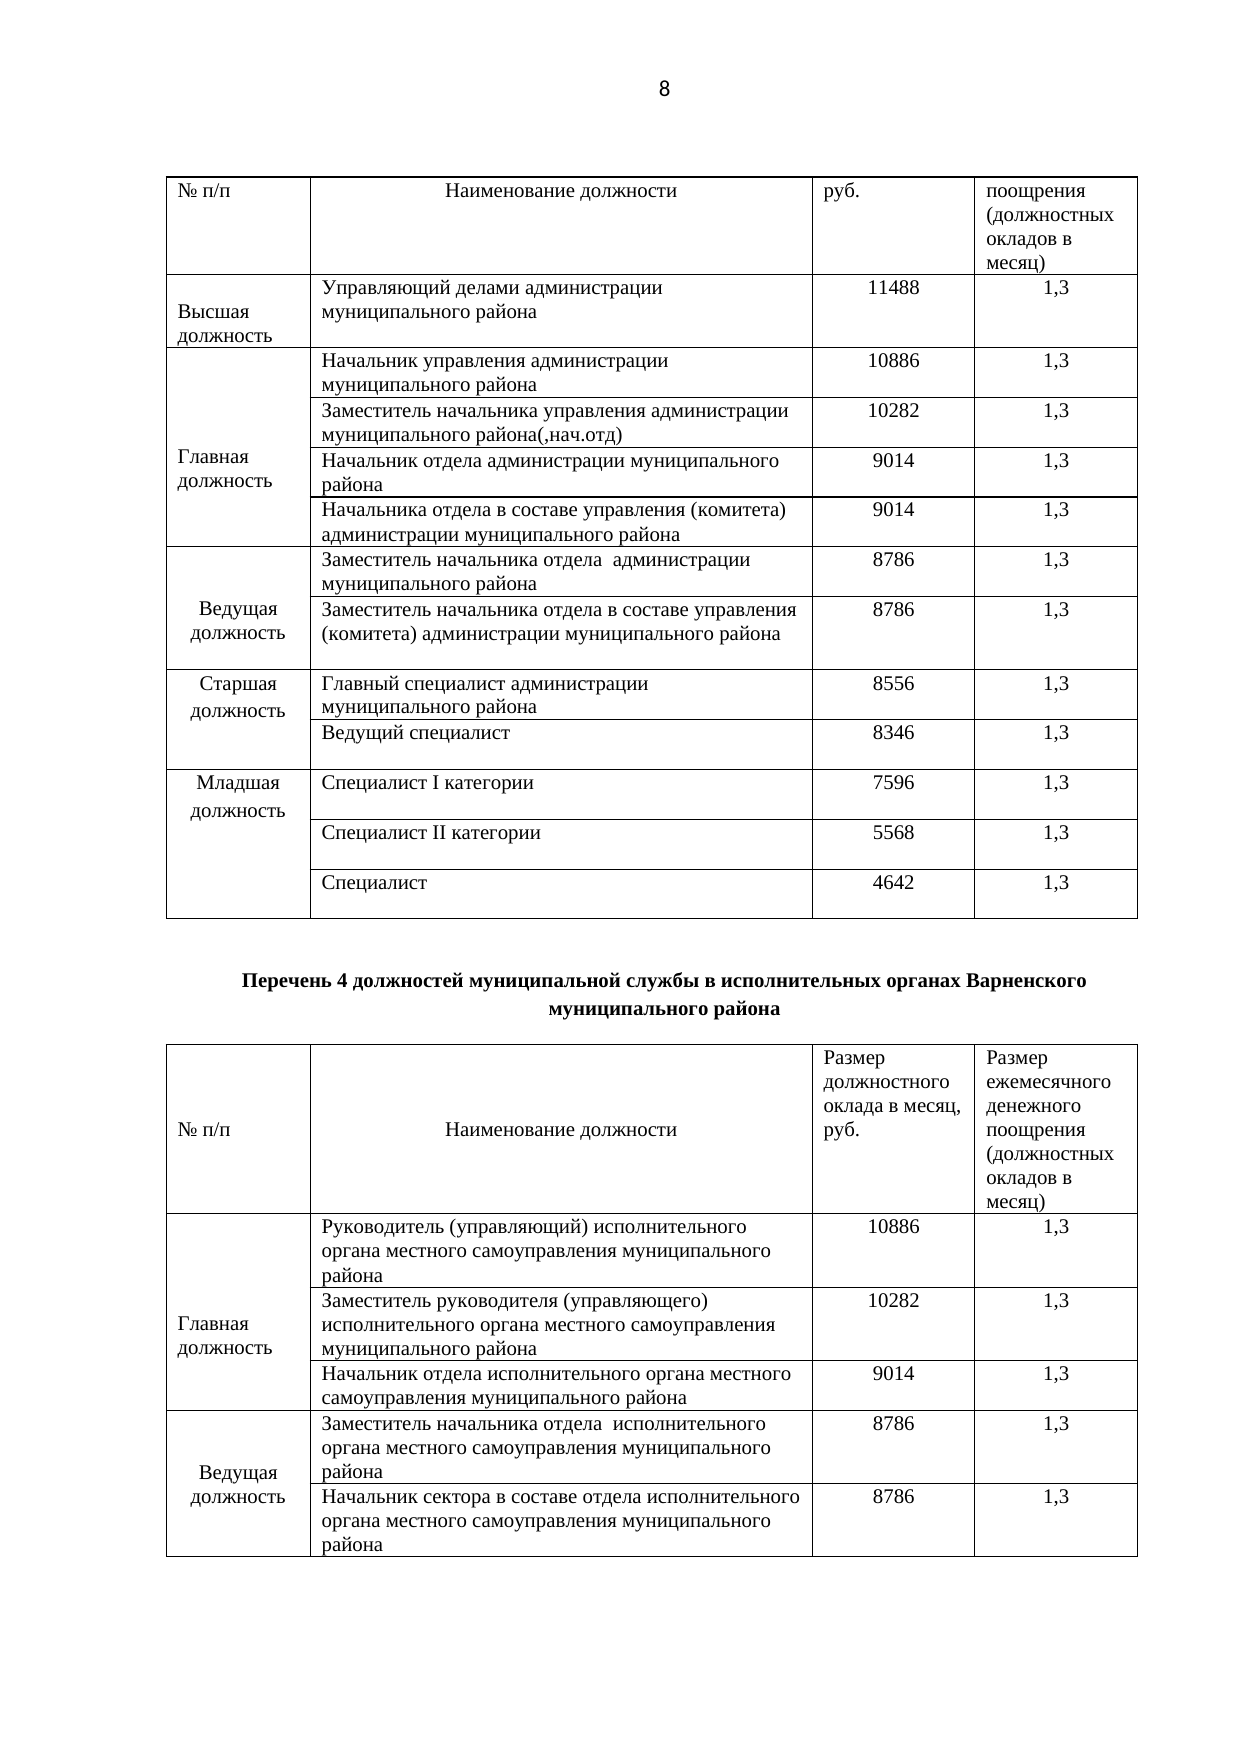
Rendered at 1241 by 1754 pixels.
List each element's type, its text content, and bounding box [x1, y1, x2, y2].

table_cell 4642 [813, 870, 974, 918]
table_cell 8786 [813, 597, 974, 669]
table_cell 5568 [813, 820, 974, 868]
table_cell 1,3 [975, 820, 1137, 868]
table_cell Ведущая должность [167, 547, 310, 669]
table_cell Ведущий специалист [311, 720, 812, 769]
table_cell 1,3 [975, 720, 1137, 769]
table_cell 8556 [813, 670, 974, 719]
table_cell 1,3 [975, 1288, 1137, 1360]
table_cell 1,3 [975, 547, 1137, 596]
table_cell Специалист [311, 870, 812, 918]
table_cell Специалист I категории [311, 770, 812, 819]
table_cell 1,3 [975, 1484, 1137, 1556]
table_cell 1,3 [975, 1214, 1137, 1287]
table_cell 1,3 [975, 1361, 1137, 1409]
table_header Размер должностного оклада в месяц, руб. [813, 1045, 974, 1213]
table_cell 9014 [813, 498, 974, 546]
table_cell 11488 [813, 275, 974, 347]
table_cell 10282 [813, 398, 974, 447]
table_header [311, 178, 812, 274]
table_cell 8786 [813, 1484, 974, 1556]
table_header Наименование должности [311, 1045, 812, 1213]
table_header Размер ежемесячного денежного поощрения (должностных окладов в месяц) [975, 1045, 1137, 1213]
table_cell 9014 [813, 448, 974, 496]
table_cell Ведущая должность [167, 1411, 310, 1556]
table_cell Руководитель (управляющий) исполнительного органа местного самоуправления муниципального района [311, 1214, 812, 1287]
text Перечень 4 должностей муниципальной службы в исполнительных органах Варненского муниципального района [177, 968, 1152, 1019]
table_header № п/п [167, 178, 310, 274]
table_cell 1,3 [975, 275, 1137, 347]
table_cell Заместитель начальника управления администрации муниципального района(,нач.отд) [311, 398, 812, 447]
table_cell Заместитель начальника отдела в составе управления (комитета) администрации муниципального района [311, 597, 812, 669]
table_cell 1,3 [975, 348, 1137, 397]
table_cell 7596 [813, 770, 974, 819]
table_cell Старшая должность [167, 670, 310, 769]
table_cell Начальник управления администрации муниципального района [311, 348, 812, 397]
table_cell 1,3 [975, 398, 1137, 447]
table_cell 10886 [813, 1214, 974, 1287]
table_cell Заместитель руководителя (управляющего) исполнительного органа местного самоуправления муниципального района [311, 1288, 812, 1360]
table_cell 10282 [813, 1288, 974, 1360]
table_cell Заместитель начальника отдела администрации муниципального района [311, 547, 812, 596]
table_cell 8786 [813, 1411, 974, 1483]
table_cell Начальник отдела исполнительного органа местного самоуправления муниципального района [311, 1361, 812, 1409]
table_cell Начальник отдела администрации муниципального района [311, 448, 812, 496]
table_cell Начальник сектора в составе отдела исполнительного органа местного самоуправления муниципального района [311, 1484, 812, 1556]
table_cell Главная должность [167, 1214, 310, 1409]
table_cell Главный специалист администрации муниципального района [311, 670, 812, 719]
table_cell 8786 [813, 547, 974, 596]
table_cell 1,3 [975, 448, 1137, 496]
table_cell 9014 [813, 1361, 974, 1409]
table_cell Заместитель начальника отдела исполнительного органа местного самоуправления муниципального района [311, 1411, 812, 1483]
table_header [975, 178, 1137, 274]
table_cell Младшая должность [167, 770, 310, 918]
table_cell Управляющий делами администрации муниципального района [311, 275, 812, 347]
table_cell 1,3 [975, 597, 1137, 669]
table_cell 1,3 [975, 498, 1137, 546]
table_cell Начальника отдела в составе управления (комитета) администрации муниципального района [311, 498, 812, 546]
table_cell 1,3 [975, 870, 1137, 918]
table_cell 8346 [813, 720, 974, 769]
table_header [813, 178, 974, 274]
table_cell 10886 [813, 348, 974, 397]
table_cell Высшая должность [167, 275, 310, 347]
table_cell 1,3 [975, 770, 1137, 819]
table_cell 1,3 [975, 1411, 1137, 1483]
table_cell 1,3 [975, 670, 1137, 719]
table_header № п/п [167, 1045, 310, 1213]
table_cell Главная должность [167, 348, 310, 546]
table_cell Специалист II категории [311, 820, 812, 868]
